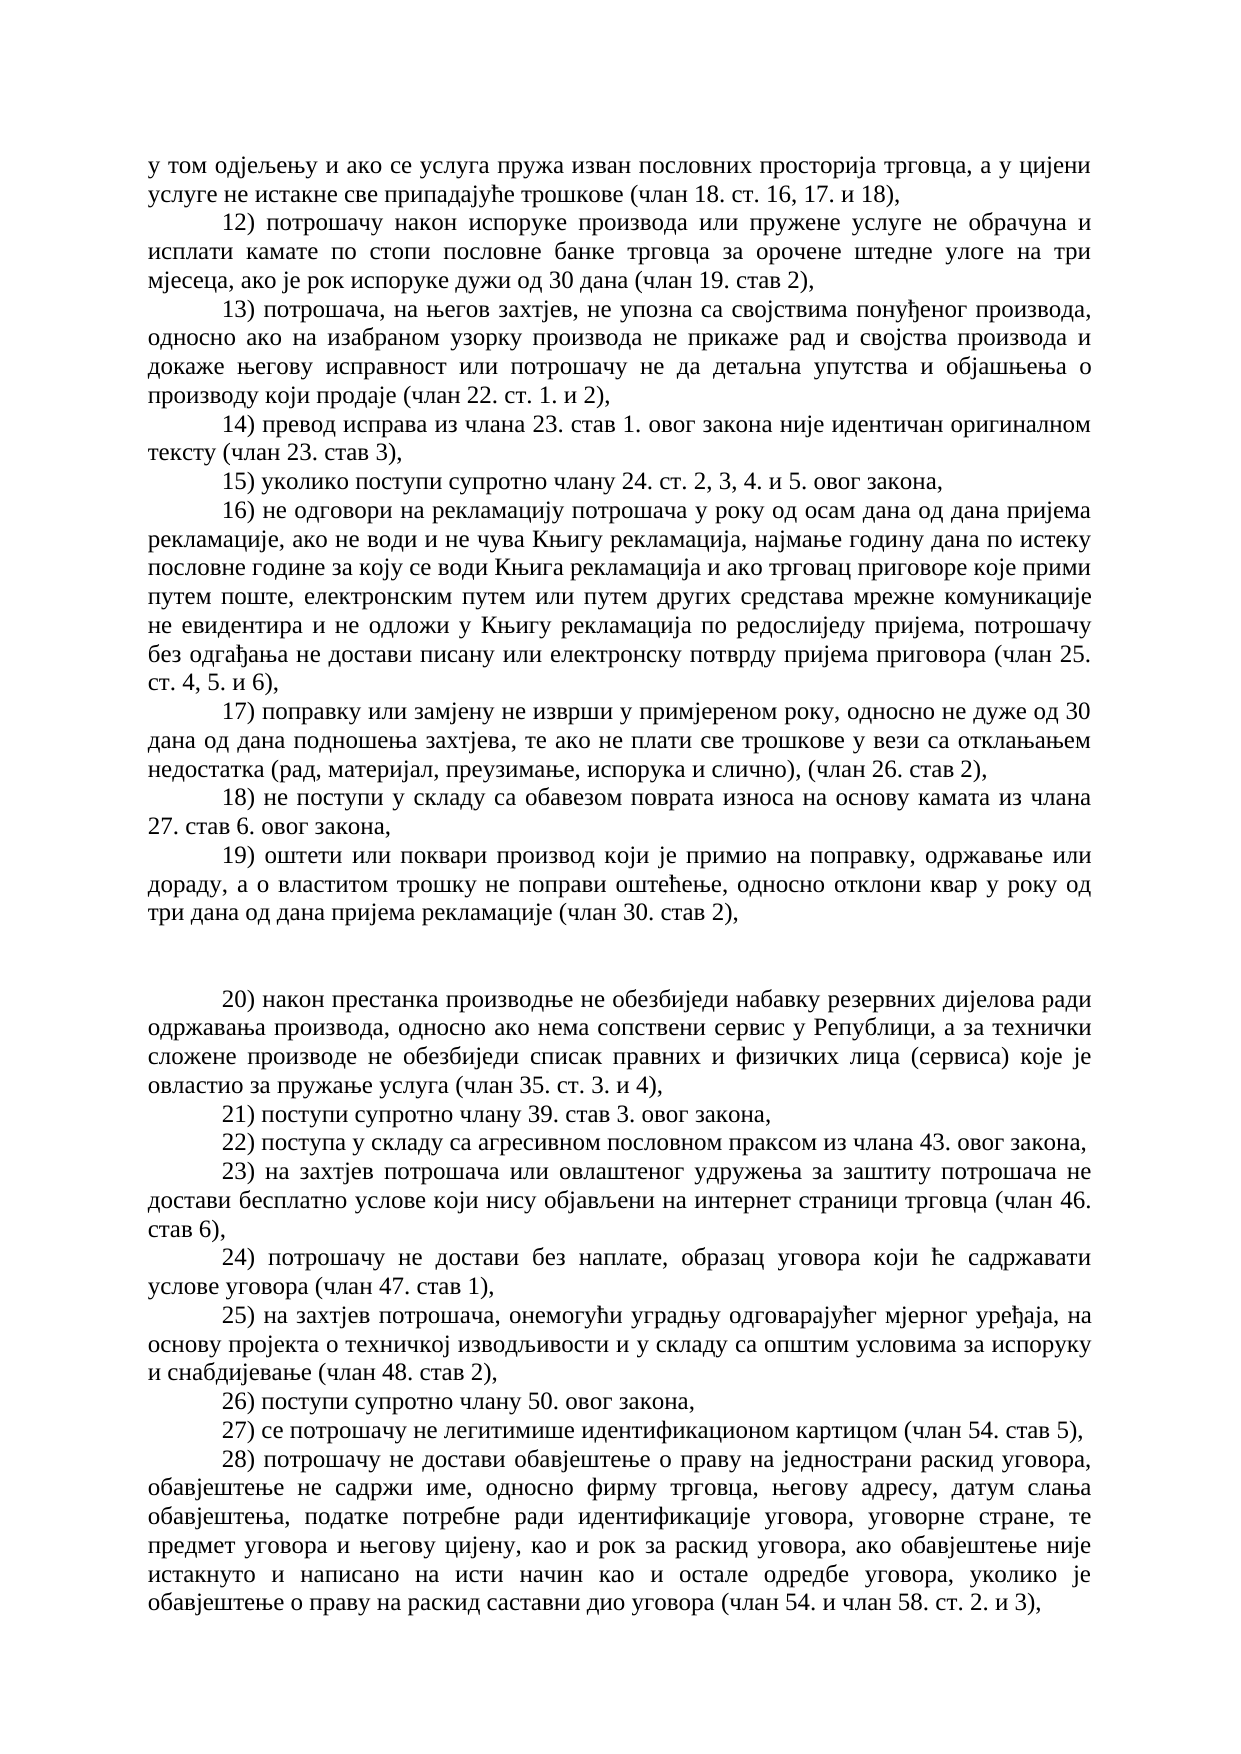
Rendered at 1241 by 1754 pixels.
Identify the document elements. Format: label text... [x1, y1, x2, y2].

text 17) поправку или замјену не изврши у примјереном року, односно не дуже од 30 дана од дана подношења захтјева, те ако не плати све трошкове у вези са отклањањем недостатка (рад, материјал, преузимање, испорука и слично), (члан 26. став 2), [148, 696, 1092, 782]
text 27) се потрошачу не легитимише идентификационом картицом (члан 54. став 5), [148, 1415, 1092, 1444]
text 26) поступи супротно члану 50. овог закона, [148, 1386, 1092, 1415]
text 19) оштети или поквари производ који је примио на поправку, одржавање или дораду, а о властитом трошку не поправи оштећење, односно отклони квар у року од три дана од дана пријема рекламације (члан 30. став 2), [148, 840, 1092, 926]
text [148, 150, 1092, 207]
text 24) потрошачу не достави без наплате, образац уговора који ће садржавати услове уговора (члан 47. став 1), [148, 1242, 1092, 1300]
text 14) превод исправа из члана 23. став 1. овог закона није идентичан оригиналном тексту (члан 23. став 3), [148, 409, 1092, 466]
text 28) потрошачу не достави обавјештење о праву на једнострани раскид уговора, обавјештење не садржи име, односно фирму трговца, његову адресу, датум слања обавјештења, податке потребне ради идентификације уговора, уговорне стране, те предмет уговора и његову цијену, као и рок за раскид уговора, ако обавјештење није истакнуто и написано на исти начин као и остале одредбе уговора, уколико је обавјештење о праву на раскид саставни дио уговора (члан 54. и члан 58. ст. 2. и 3), [148, 1444, 1092, 1616]
text 21) поступи супротно члану 39. став 3. овог закона, [148, 1099, 1092, 1127]
text 23) на захтјев потрошача или овлаштеног удружења за заштиту потрошача не достави бесплатно услове који нису објављени на интернет страници трговца (члан 46. став 6), [148, 1156, 1092, 1242]
text 18) не поступи у складу са обавезом поврата износа на основу камата из члана 27. став 6. овог закона, [148, 782, 1092, 840]
text 16) не одговори на рекламацију потрошача у року од осам дана од дана пријема рекламације, ако не води и не чува Књигу рекламација, најмање годину дана по истеку пословне године за коју се води Књига рекламација и ако трговац приговоре које прими путем поште, електронским путем или путем других средстава мрежне комуникације не евидентира и не одложи у Књигу рекламација по редослиједу пријема, потрошачу без одгађања не достави писану или електронску потврду пријема приговора (члан 25. ст. 4, 5. и 6), [148, 495, 1092, 696]
text 20) након престанка производње не обезбиједи набавку резервних дијелова ради одржавања производа, односно ако нема сопствени сервис у Републици, а за технички сложене производе не обезбиједи списак правних и физичких лица (сервиса) које је овластио за пружање услуга (члан 35. ст. 3. и 4), [148, 984, 1092, 1099]
text 22) поступа у складу са агресивном пословном праксом из члана 43. овог закона, [148, 1127, 1092, 1156]
text 13) потрошача, на његов захтјев, не упозна са својствима понуђеног производа, односно ако на изабраном узорку производа не прикаже рад и својства производа и докаже његову исправност или потрошачу не да детаљна упутства и објашњења о производу који продаје (члан 22. ст. 1. и 2), [148, 294, 1092, 409]
text 15) уколико поступи супротно члану 24. ст. 2, 3, 4. и 5. овог закона, [148, 466, 1092, 495]
text 12) потрошачу након испоруке производа или пружене услуге не обрачуна и исплати камате по стопи пословне банке трговца за орочене штедне улоге на три мјесеца, ако је рок испоруке дужи од 30 дана (члан 19. став 2), [148, 207, 1092, 294]
text 25) на захтјев потрошача, онемогући уградњу одговарајућег мјерног уређаја, на основу пројекта о техничкој изводљивости и у складу са општим условима за испоруку и снабдијевање (члан 48. став 2), [148, 1300, 1092, 1386]
